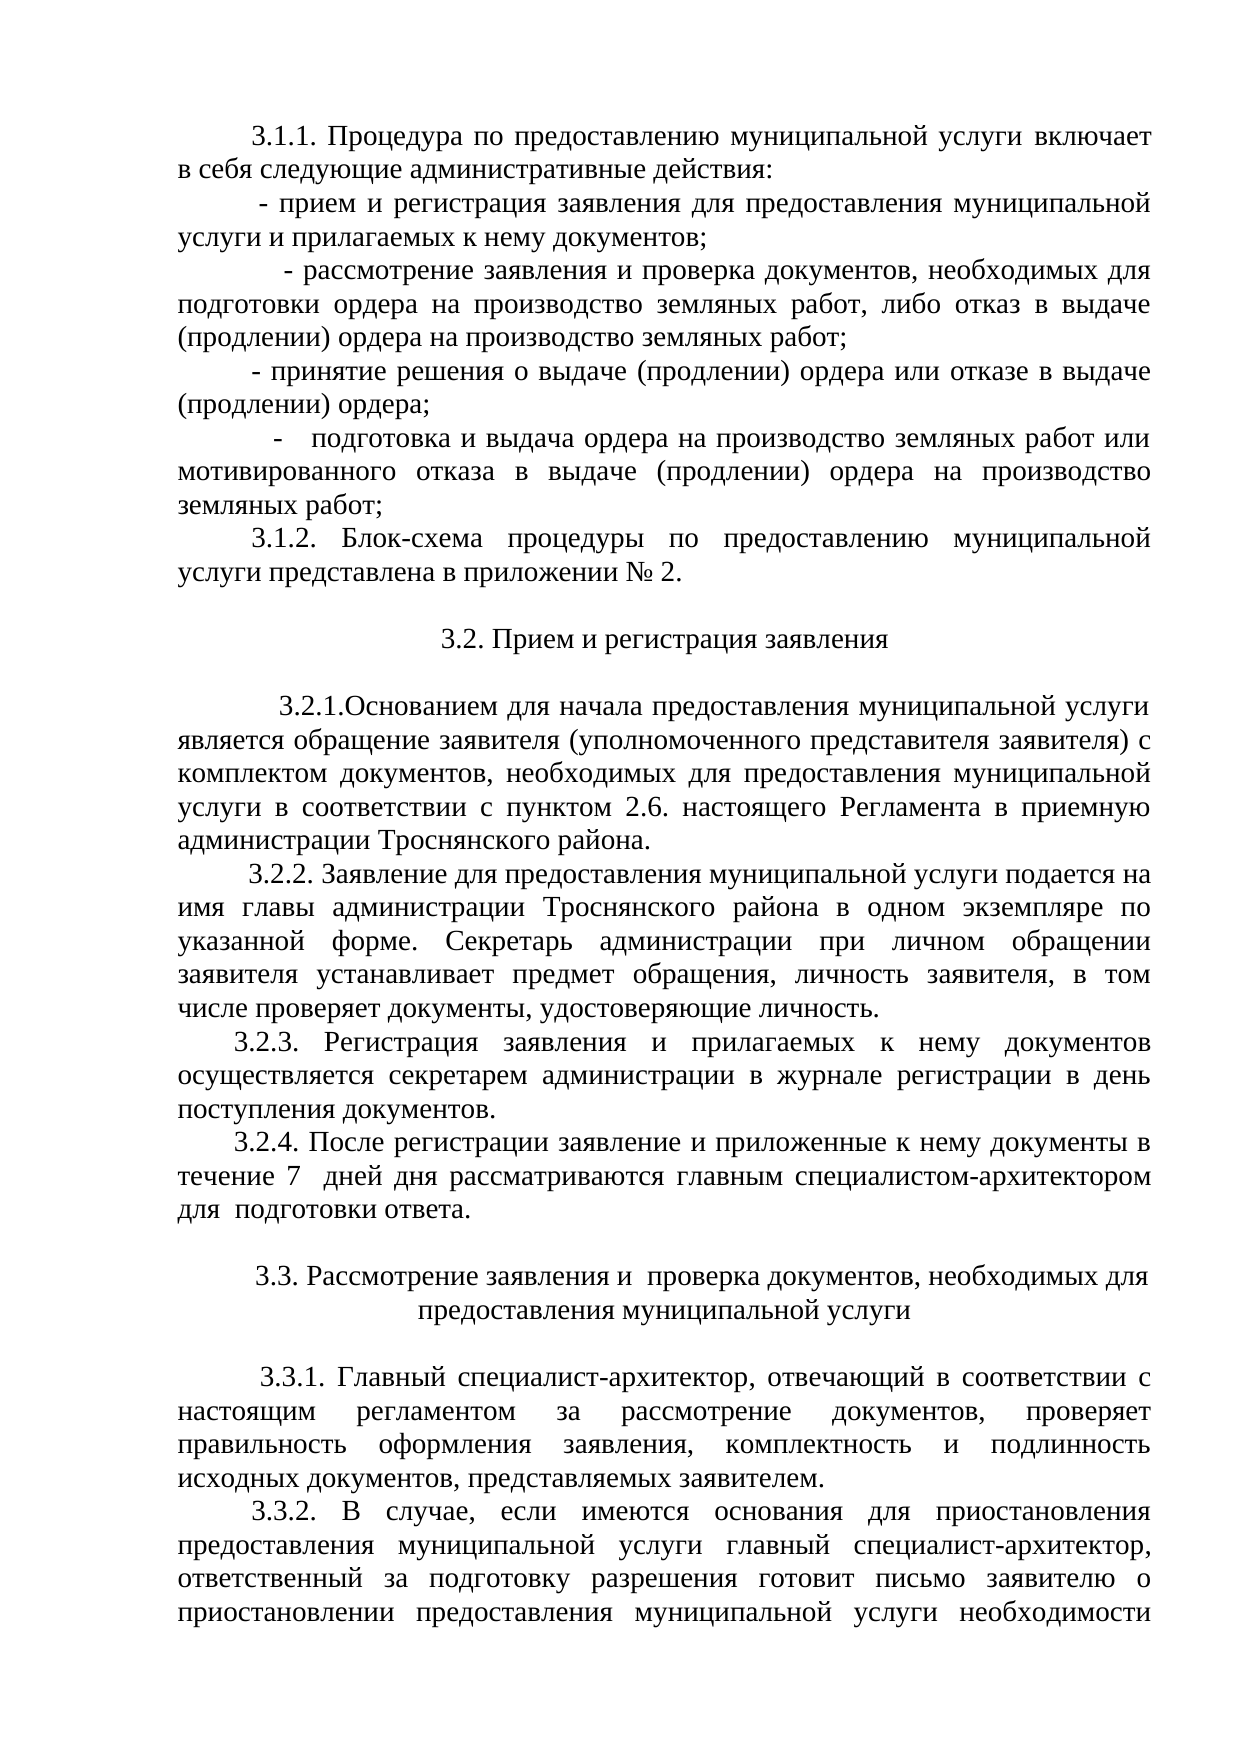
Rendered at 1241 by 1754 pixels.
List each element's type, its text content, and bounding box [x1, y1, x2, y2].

text - принятие решения о выдаче (продлении) ордера или отказе в выдаче (продлении) ордера; [177, 353, 1152, 420]
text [177, 1493, 1152, 1627]
text 3.2. Прием и регистрация заявления [177, 621, 1152, 655]
text 3.2.4. После регистрации заявление и приложенные к нему документы в течение 7 дней дня рассматриваются главным специалистом-архитектором для подготовки ответа. [177, 1124, 1152, 1225]
text 3.2.1.Основанием для начала предоставления муниципальной услуги является обращение заявителя (уполномоченного представителя заявителя) с комплектом документов, необходимых для предоставления муниципальной услуги в соответствии с пунктом 2.6. настоящего Регламента в приемную администрации Троснянского района. [177, 688, 1152, 856]
text 3.3.1. Главный специалист-архитектор, отвечающий в соответствии с настоящим регламентом за рассмотрение документов, проверяет правильность оформления заявления, комплектность и подлинность исходных документов, представляемых заявителем. [177, 1359, 1152, 1493]
text - рассмотрение заявления и проверка документов, необходимых для подготовки ордера на производство земляных работ, либо отказ в выдаче (продлении) ордера на производство земляных работ; [177, 252, 1152, 353]
text 3.1.2. Блок-схема процедуры по предоставлению муниципальной услуги представлена в приложении № 2. [177, 521, 1152, 588]
text 3.2.2. Заявление для предоставления муниципальной услуги подается на имя главы администрации Троснянского района в одном экземпляре по указанной форме. Секретарь администрации при личном обращении заявителя устанавливает предмет обращения, личность заявителя, в том числе проверяет документы, удостоверяющие личность. [177, 856, 1152, 1024]
text 3.2.3. Регистрация заявления и прилагаемых к нему документов осуществляется секретарем администрации в журнале регистрации в день поступления документов. [177, 1024, 1152, 1124]
text - подготовка и выдача ордера на производство земляных работ или мотивированного отказа в выдаче (продлении) ордера на производство земляных работ; [177, 420, 1152, 521]
text - прием и регистрация заявления для предоставления муниципальной услуги и прилагаемых к нему документов; [177, 185, 1152, 252]
text 3.3. Рассмотрение заявления и проверка документов, необходимых для предоставления муниципальной услуги [177, 1258, 1152, 1326]
text 3.1.1. Процедура по предоставлению муниципальной услуги включает в себя следующие административные действия: [177, 118, 1152, 185]
